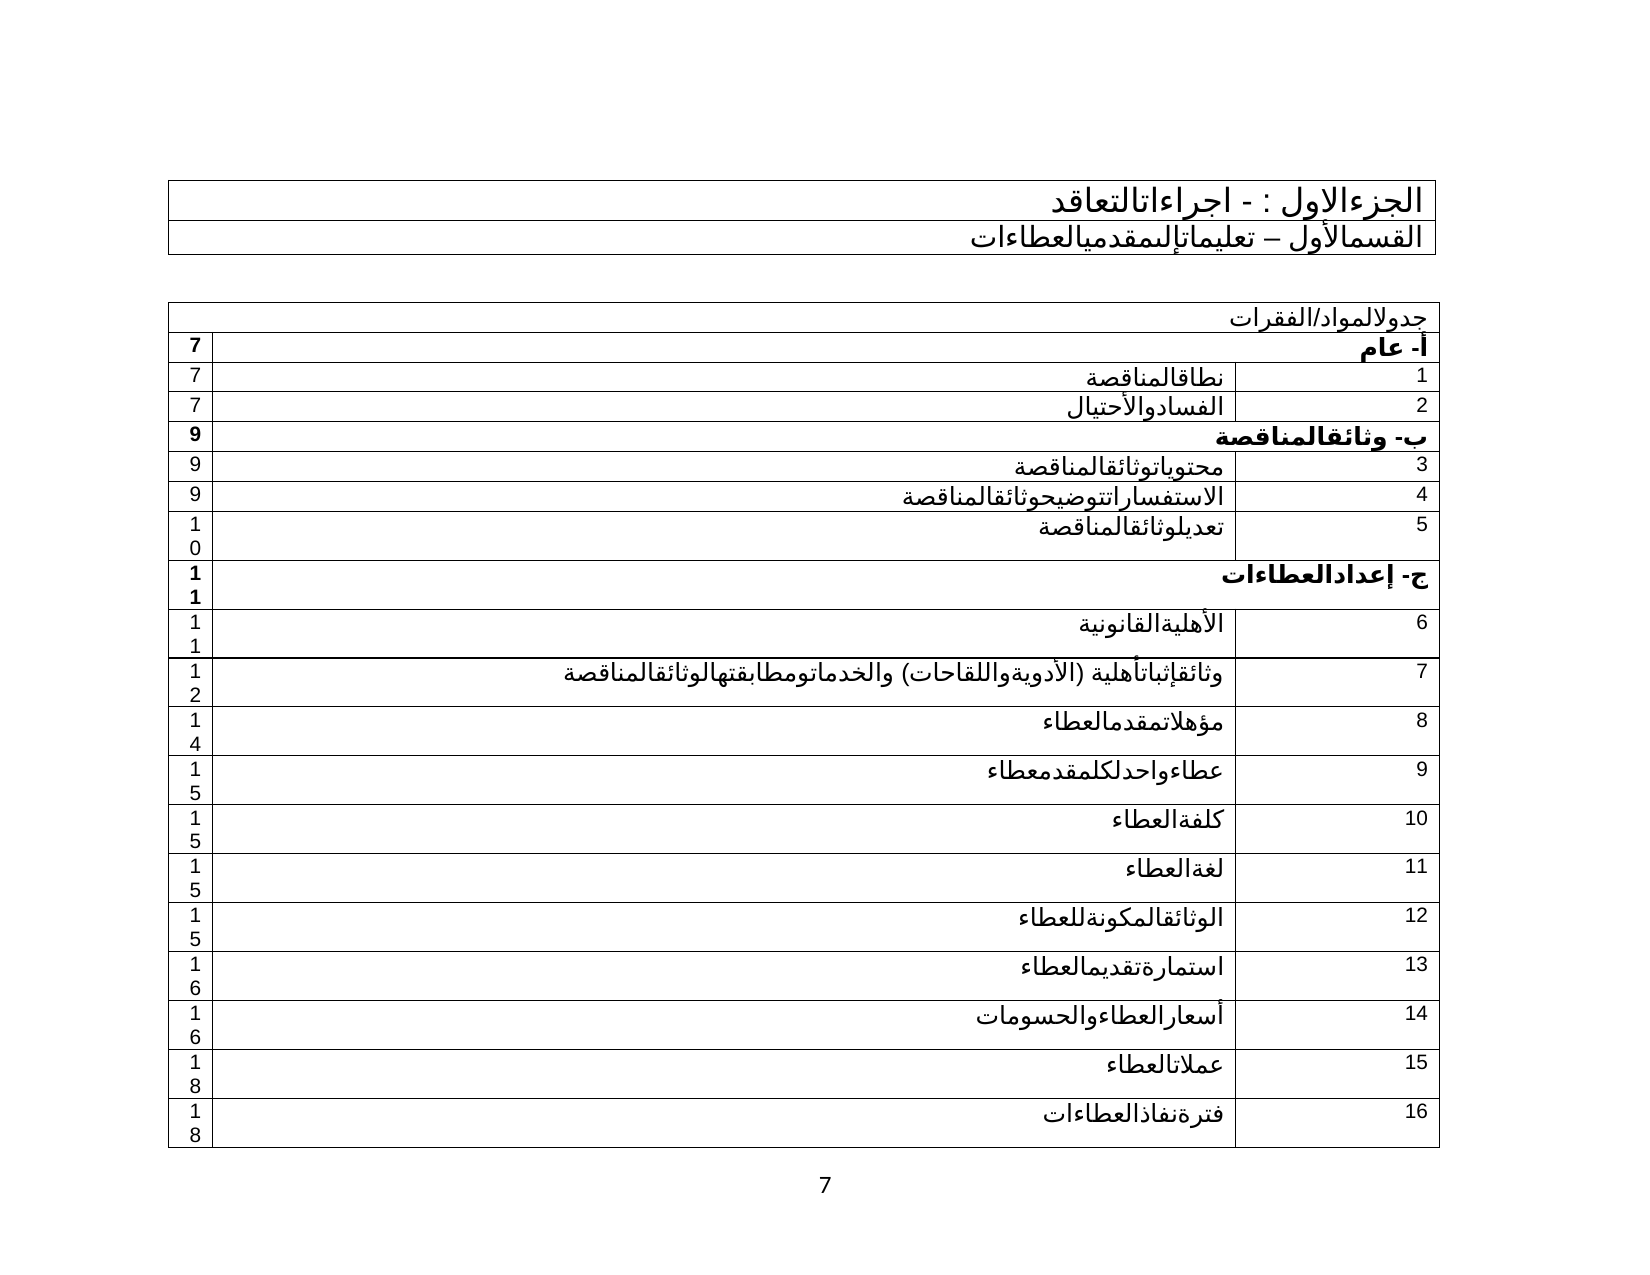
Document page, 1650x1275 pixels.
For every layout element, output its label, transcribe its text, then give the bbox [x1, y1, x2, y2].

table_cell أ- عام [213, 333, 1439, 362]
table_cell الفسادوالأحتيال [213, 392, 1235, 421]
table_cell 16 [169, 952, 212, 1000]
table_cell 9 [169, 482, 212, 511]
table_cell 9 [169, 452, 212, 481]
table_cell الأهليةالقانونية [213, 610, 1235, 657]
table_cell ج- إعدادالعطاءات [213, 561, 1439, 608]
table_cell 15 [169, 903, 212, 951]
table_cell 15 [169, 756, 212, 804]
table_cell فترةنفاذالعطاءات [213, 1099, 1235, 1147]
table_cell 14 [169, 707, 212, 755]
table_cell أسعارالعطاءوالحسومات [213, 1001, 1235, 1049]
table_cell 4 [1236, 482, 1439, 511]
table_cell عطاءواحدلكلمقدمعطاء [213, 756, 1235, 804]
table_header الجزءالاول : - اجراءاتالتعاقد [169, 181, 1435, 219]
table_cell استمارةتقديمالعطاء [213, 952, 1235, 1000]
table_cell 7 [169, 363, 212, 391]
table_cell 12 [1236, 903, 1439, 951]
table_cell 11 [169, 610, 212, 657]
table_cell 9 [1236, 756, 1439, 804]
table_cell 16 [1236, 1099, 1439, 1147]
table_cell 8 [1236, 707, 1439, 755]
table_cell 6 [1236, 610, 1439, 657]
table_cell 7 [169, 333, 212, 362]
table_cell 7 [1236, 659, 1439, 706]
table_cell القسمالأول – تعليماتإلىمقدميالعطاءات [169, 221, 1435, 254]
table_cell 5 [1236, 512, 1439, 559]
table_cell 14 [1236, 1001, 1439, 1049]
table_cell عملاتالعطاء [213, 1050, 1235, 1098]
table_cell نطاقالمناقصة [213, 363, 1235, 391]
table_cell وثائقإثباتأهلية (الأدويةواللقاحات) والخدماتومطابقتهالوثائقالمناقصة [213, 659, 1235, 706]
table_cell كلفةالعطاء [213, 805, 1235, 853]
table_cell 9 [169, 422, 212, 451]
table_cell 11 [1236, 854, 1439, 902]
table_cell 18 [169, 1099, 212, 1147]
table_cell 2 [1236, 392, 1439, 421]
table_cell 15 [169, 854, 212, 902]
table_cell 1 [1236, 363, 1439, 391]
table_cell الوثائقالمكونةللعطاء [213, 903, 1235, 951]
table_cell 15 [169, 805, 212, 853]
table_cell 13 [1236, 952, 1439, 1000]
table_cell 10 [169, 512, 212, 559]
table_cell لغةالعطاء [213, 854, 1235, 902]
table_cell 15 [1236, 1050, 1439, 1098]
table_cell ب- وثائقالمناقصة [213, 422, 1439, 451]
table_cell 16 [169, 1001, 212, 1049]
table_cell الاستفساراتتوضيحوثائقالمناقصة [213, 482, 1235, 511]
table_cell مؤهلاتمقدمالعطاء [213, 707, 1235, 755]
table_cell 10 [1236, 805, 1439, 853]
table_cell تعديلوثائقالمناقصة [213, 512, 1235, 559]
table_cell 7 [169, 392, 212, 421]
table_cell 12 [169, 659, 212, 706]
table_header جدولالمواد/الفقرات [169, 303, 1439, 332]
table_cell محتوياتوثائقالمناقصة [213, 452, 1235, 481]
table_cell 11 [169, 561, 212, 608]
table_cell 3 [1236, 452, 1439, 481]
table_cell 18 [169, 1050, 212, 1098]
